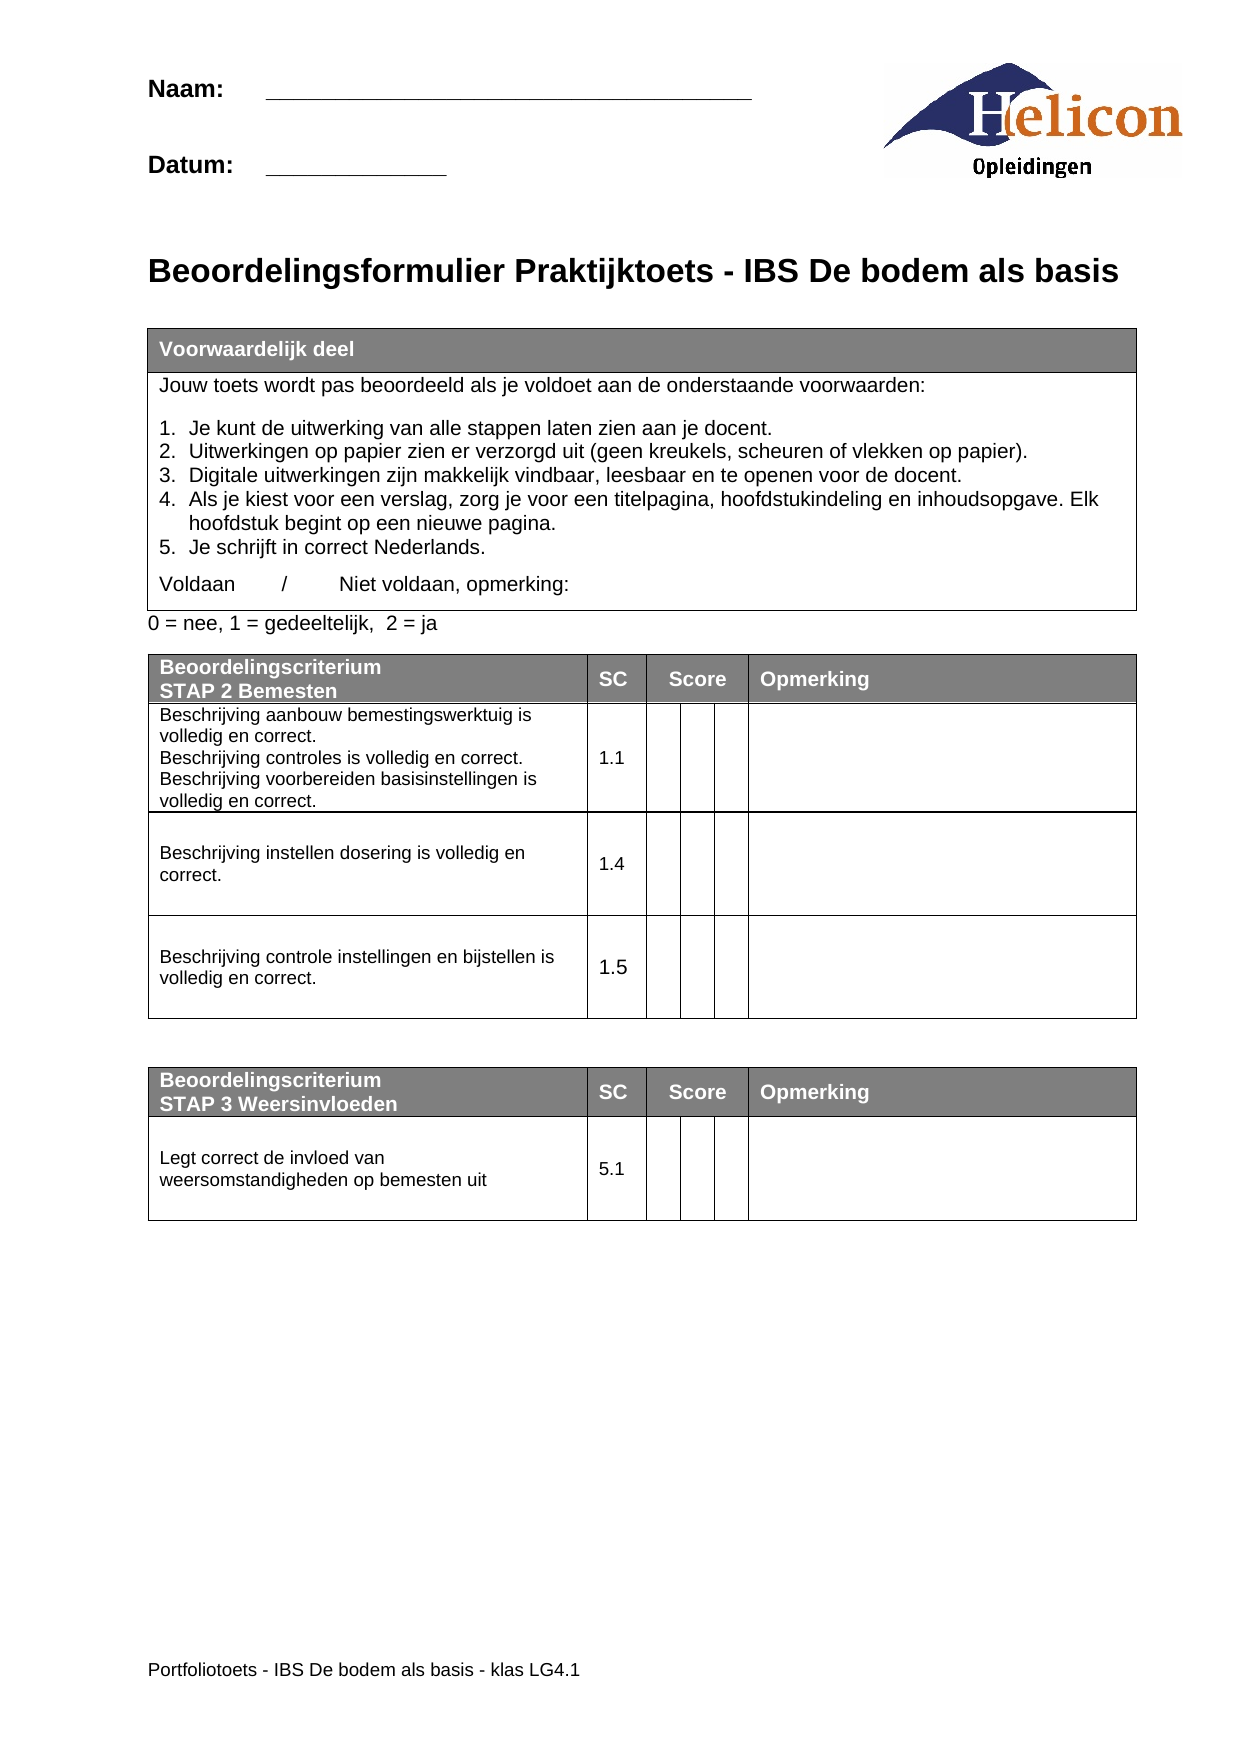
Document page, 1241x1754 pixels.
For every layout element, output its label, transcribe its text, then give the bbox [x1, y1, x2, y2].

table_cell [647, 1117, 680, 1219]
table_cell [715, 1117, 748, 1219]
table_cell 1.5 [588, 916, 646, 1018]
picture [883, 63, 1183, 178]
table_cell [715, 704, 748, 811]
table_header Score [647, 1068, 748, 1116]
table_cell Jouw toets wordt pas beoordeeld als je voldoet aan de onderstaande voorwaarden: Je kunt de uitwerking van alle stappen laten zien aan je docent. Uitwerkingen op papier zien er verzorgd uit (geen kreukels, scheuren of vlekken op papier). Digitale uitwerkingen zijn makkelijk vindbaar, leesbaar en te openen voor de docent. Als je kiest voor een verslag, zorg je voor een titelpagina, hoofdstukindeling en inhoudsopgave. Elk hoofdstuk begint op een nieuwe pagina. Je schrijft in correct Nederlands. Voldaan / Niet voldaan, opmerking: [148, 373, 1136, 610]
table_cell Legt correct de invloed van weersomstandigheden op bemesten uit [149, 1117, 587, 1219]
table_cell [647, 704, 680, 811]
table_cell Beschrijving controle instellingen en bijstellen is volledig en correct. [149, 916, 587, 1018]
table_cell [647, 916, 680, 1018]
table_header SC [588, 1068, 646, 1116]
table_cell 1.1 [588, 704, 646, 811]
table_cell [681, 704, 714, 811]
text 0 = nee, 1 = gedeeltelijk, 2 = ja [148, 611, 1093, 635]
table_header SC [588, 655, 646, 702]
table_cell [681, 1117, 714, 1219]
table_header Voorwaardelijk deel [148, 329, 1136, 372]
table_cell [715, 813, 748, 915]
table_cell [749, 1117, 1136, 1219]
table_header Opmerking [749, 655, 1136, 702]
table_cell [749, 704, 1136, 811]
table_header Score [647, 655, 748, 702]
table_cell [647, 813, 680, 915]
table_cell [681, 916, 714, 1018]
table_cell [681, 813, 714, 915]
text Beoordelingsformulier Praktijktoets - IBS De bodem als basis [148, 251, 1122, 289]
table_cell Beschrijving instellen dosering is volledig en correct. [149, 813, 587, 915]
table_header Beoordelingscriterium STAP 3 Weersinvloeden [149, 1068, 587, 1116]
table_cell Beschrijving aanbouw bemestingswerktuig is volledig en correct. Beschrijving controles is volledig en correct. Beschrijving voorbereiden basisinstellingen is volledig en correct. [149, 704, 587, 811]
table_cell 1.4 [588, 813, 646, 915]
table_header Beoordelingscriterium STAP 2 Bemesten [149, 655, 587, 702]
table_header Opmerking [749, 1068, 1136, 1116]
table_cell 5.1 [588, 1117, 646, 1219]
table_cell [749, 916, 1136, 1018]
table_cell [749, 813, 1136, 915]
table_cell [715, 916, 748, 1018]
